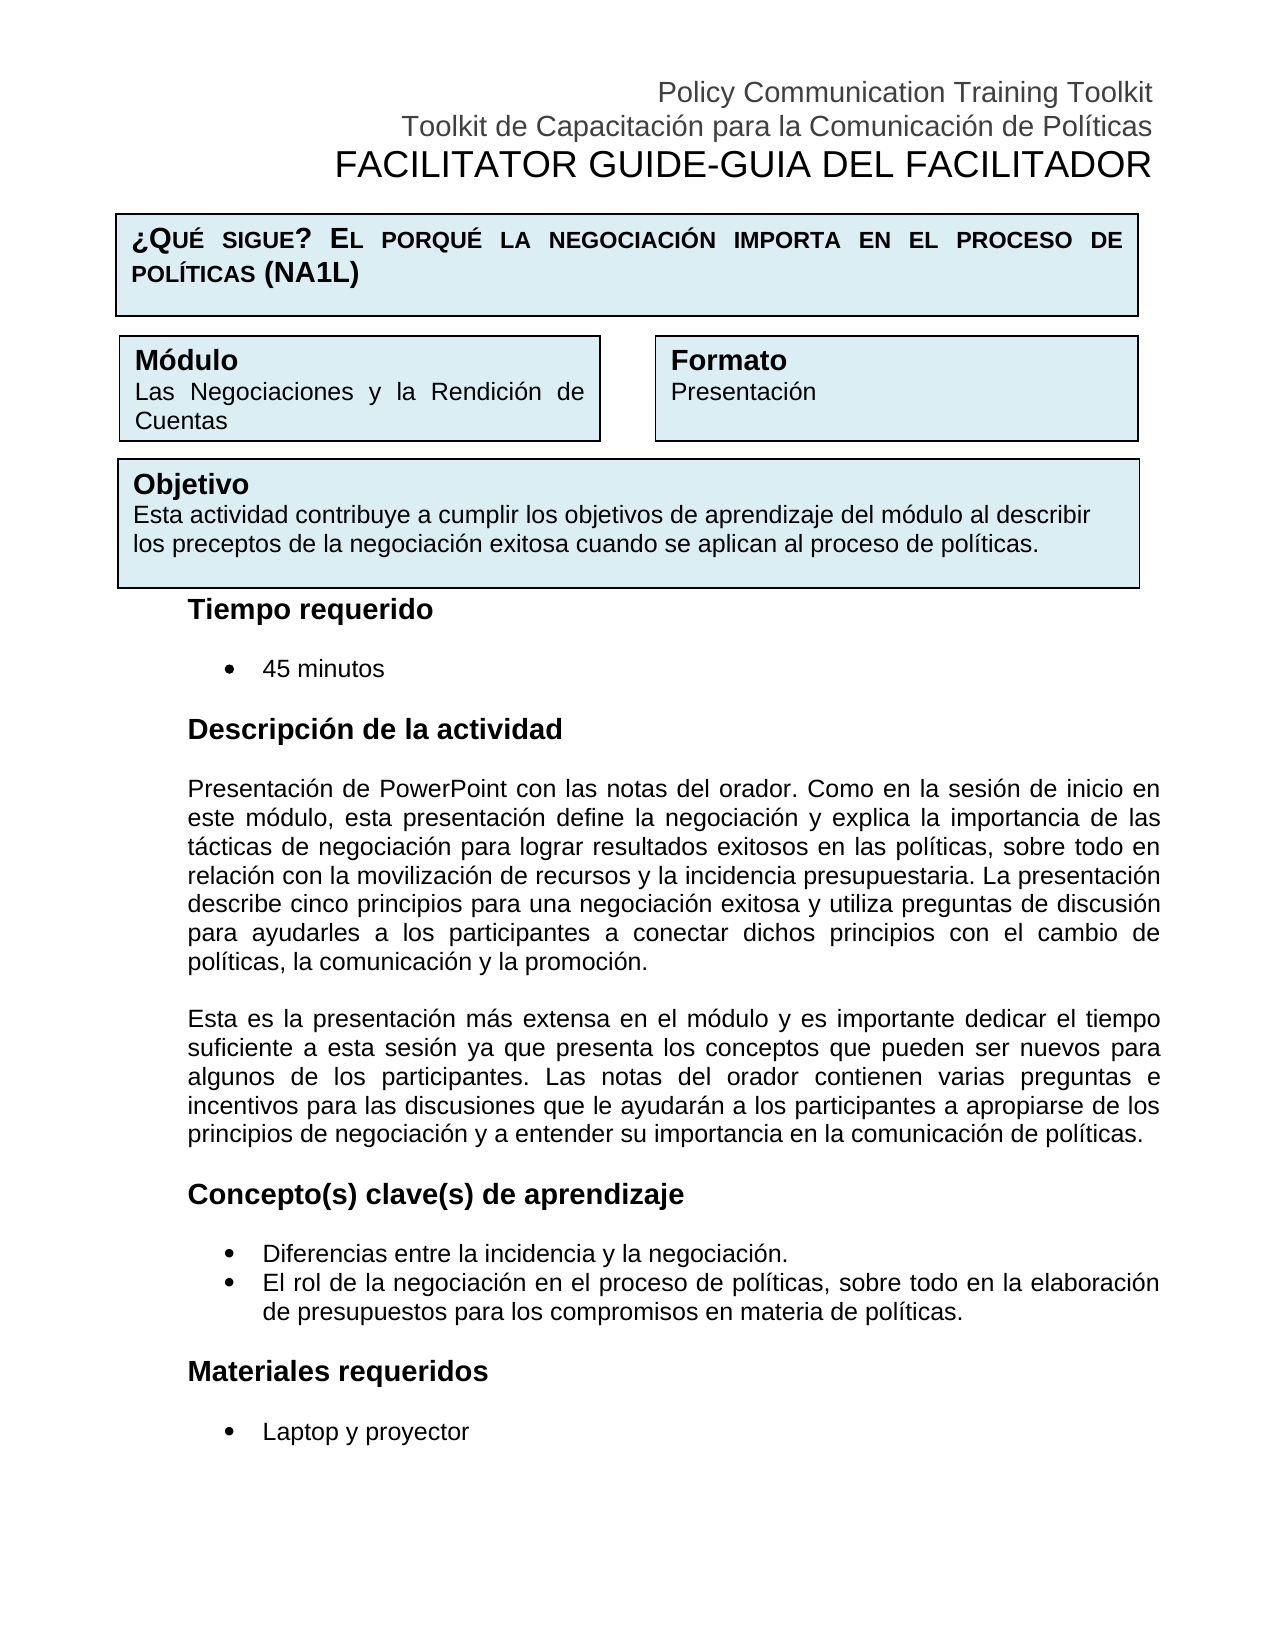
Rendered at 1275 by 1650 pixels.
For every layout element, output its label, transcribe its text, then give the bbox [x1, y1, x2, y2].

text Descripción de la actividad [187, 712, 1162, 746]
text Tiempo requerido [187, 243, 1162, 626]
text Concepto(s) clave(s) de aprendizaje [187, 1177, 1162, 1210]
text Esta es la presentación más extensa en el módulo y es importante dedicar el tiempo suficiente a esta sesión ya que presenta los conceptos que pueden ser nuevos para algunos de los participantes. Las notas del orador contienen varias preguntas e incentivos para las discusiones que le ayudarán a los participantes a apropiarse de los principios de negociación y a entender su importancia en la comunicación de políticas. [187, 1004, 1162, 1148]
list Laptop y proyector [225, 1417, 1162, 1446]
list El rol de la negociación en el proceso de políticas, sobre todo en la elaboración de presupuestos para los compromisos en materia de políticas. [225, 1268, 1162, 1326]
text Presentación de PowerPoint con las notas del orador. Como en la sesión de inicio en este módulo, esta presentación define la negociación y explica la importancia de las tácticas de negociación para lograr resultados exitosos en las políticas, sobre todo en relación con la movilización de recursos y la incidencia presupuestaria. La presentación describe cinco principios para una negociación exitosa y utiliza preguntas de discusión para ayudarles a los participantes a conectar dichos principios con el cambio de políticas, la comunicación y la promoción. [187, 774, 1162, 976]
list Diferencias entre la incidencia y la negociación. [225, 1239, 1162, 1268]
text Materiales requeridos [187, 1354, 1162, 1388]
list 45 minutos [225, 654, 1162, 683]
